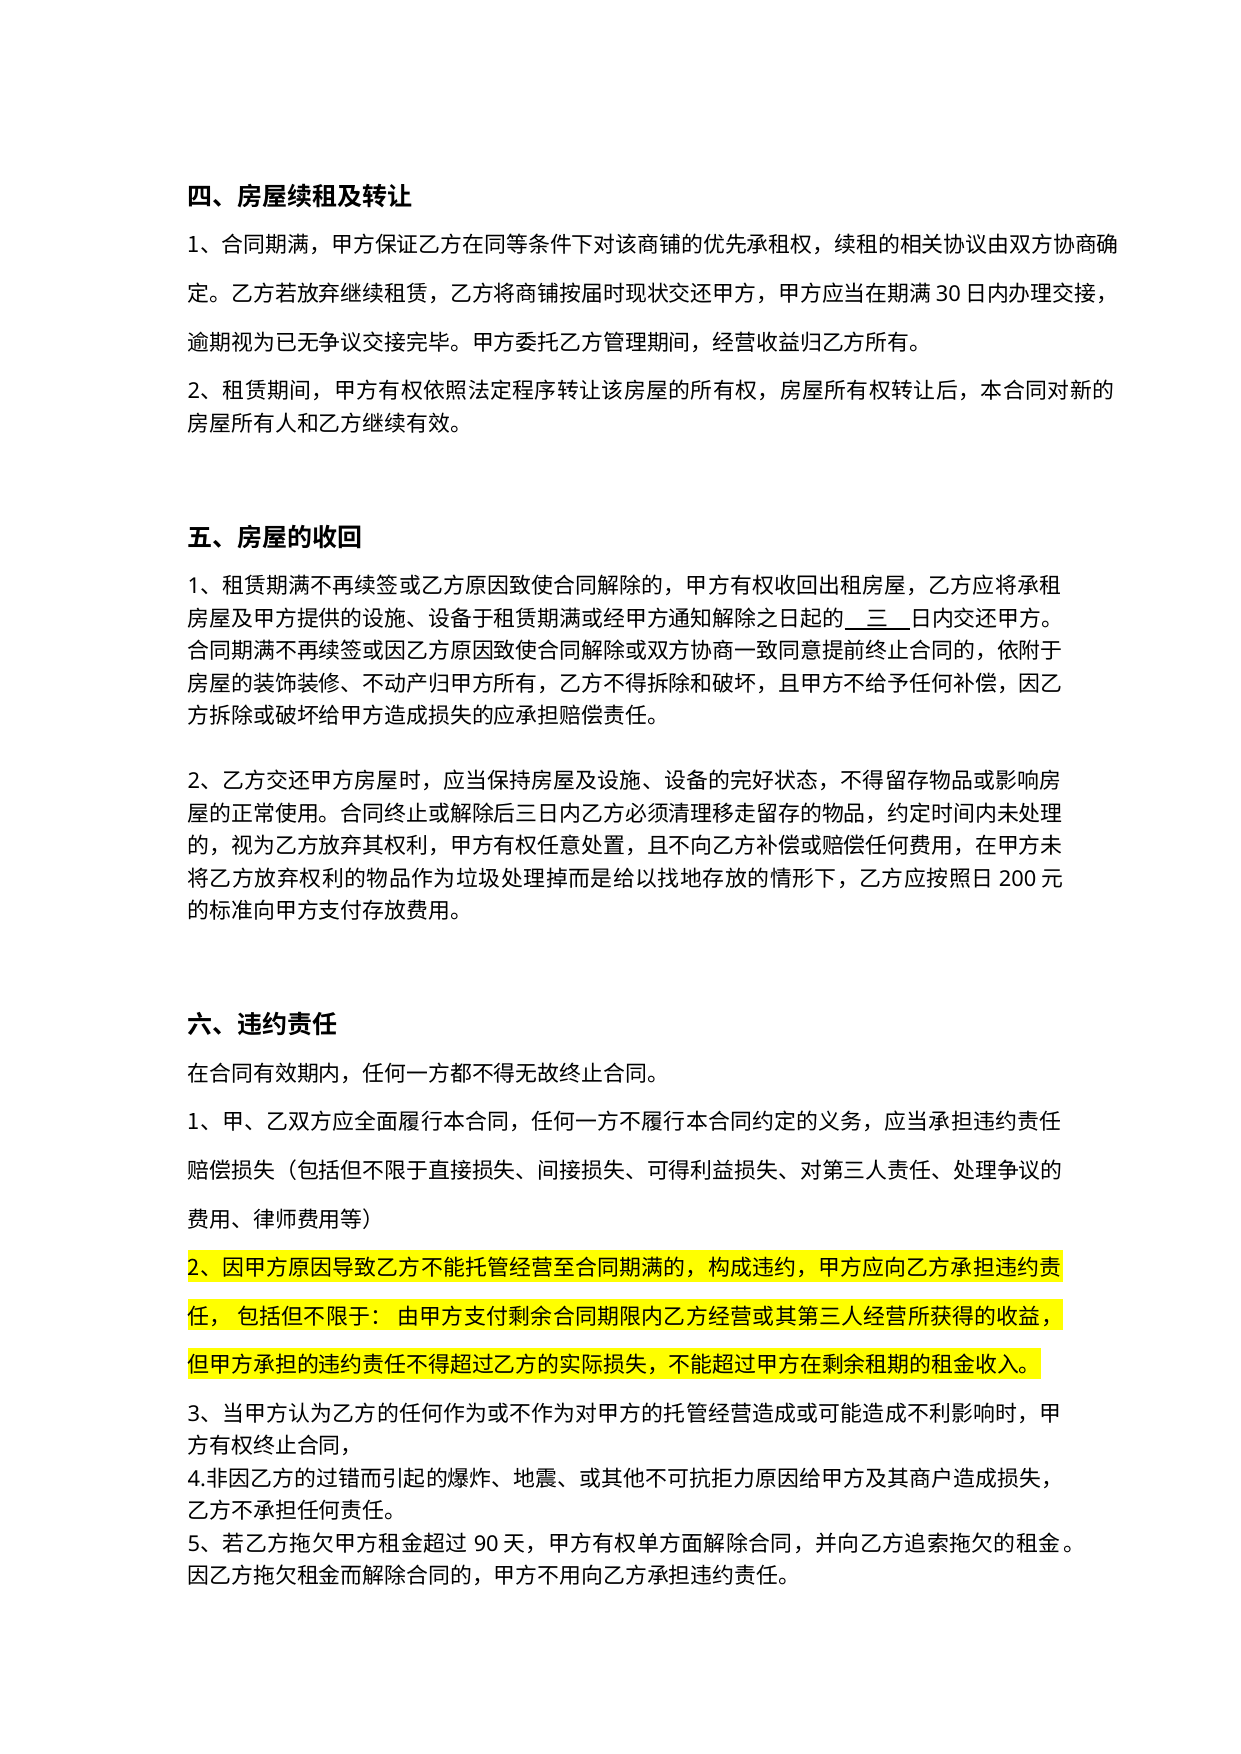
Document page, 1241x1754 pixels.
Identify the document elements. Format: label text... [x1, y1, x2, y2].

text 四、房屋续租及转让 [187, 162, 1063, 227]
text 六、违约责任 [187, 990, 1063, 1055]
text 1、甲、乙双方应全面履行本合同，任何一方不履行本合同约定的义务，应当承担违约责任赔偿损失（包括但不限于直接损失、间接损失、可得利益损失、对第三人责任、处理争议的费用、律师费用等） [187, 1104, 1063, 1234]
text 在合同有效期内，任何一方都不得无故终止合同。 [187, 1055, 1063, 1088]
text 2、因甲方原因导致乙方不能托管经营至合同期满的，构成违约，甲方应向乙方承担违约责任， 包括但不限于： 由甲方支付剩余合同期限内乙方经营或其第三人经营所获得的收益，但甲方承担的违约责任不得超过乙方的实际损失，不能超过甲方在剩余租期的租金收入。 [187, 1249, 1063, 1379]
text 五、房屋的收回 1、租赁期满不再续签或乙方原因致使合同解除的，甲方有权收回出租房屋，乙方应将承租房屋及甲方提供的设施、设备于租赁期满或经甲方通知解除之日起的 三 日内交还甲方。合同期满不再续签或因乙方原因致使合同解除或双方协商一致同意提前终止合同的，依附于房屋的装饰装修、不动产归甲方所有，乙方不得拆除和破坏，且甲方不给予任何补偿，因乙方拆除或破坏给甲方造成损失的应承担赔偿责任。 [187, 503, 1063, 730]
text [187, 1525, 1063, 1590]
text 3、当甲方认为乙方的任何作为或不作为对甲方的托管经营造成或可能造成不利影响时，甲方有权终止合同， 4.非因乙方的过错而引起的爆炸、地震、或其他不可抗拒力原因给甲方及其商户造成损失， 乙方不承担任何责任。 [187, 1395, 1063, 1525]
text 2、乙方交还甲方房屋时，应当保持房屋及设施、设备的完好状态，不得留存物品或影响房屋的正常使用。合同终止或解除后三日内乙方必须清理移走留存的物品，约定时间内未处理的，视为乙方放弃其权利，甲方有权任意处置，且不向乙方补偿或赔偿任何费用，在甲方未将乙方放弃权利的物品作为垃圾处理掉而是给以找地存放的情形下，乙方应按照日200元的标准向甲方支付存放费用。 [187, 763, 1063, 925]
text 2、租赁期间，甲方有权依照法定程序转让该房屋的所有权，房屋所有权转让后，本合同对新的房屋所有人和乙方继续有效。 [187, 373, 1118, 438]
text 1、合同期满，甲方保证乙方在同等条件下对该商铺的优先承租权，续租的相关协议由双方协商确定。乙方若放弃继续租赁，乙方将商铺按届时现状交还甲方，甲方应当在期满30日内办理交接，逾期视为已无争议交接完毕。甲方委托乙方管理期间，经营收益归乙方所有。 [187, 227, 1128, 357]
